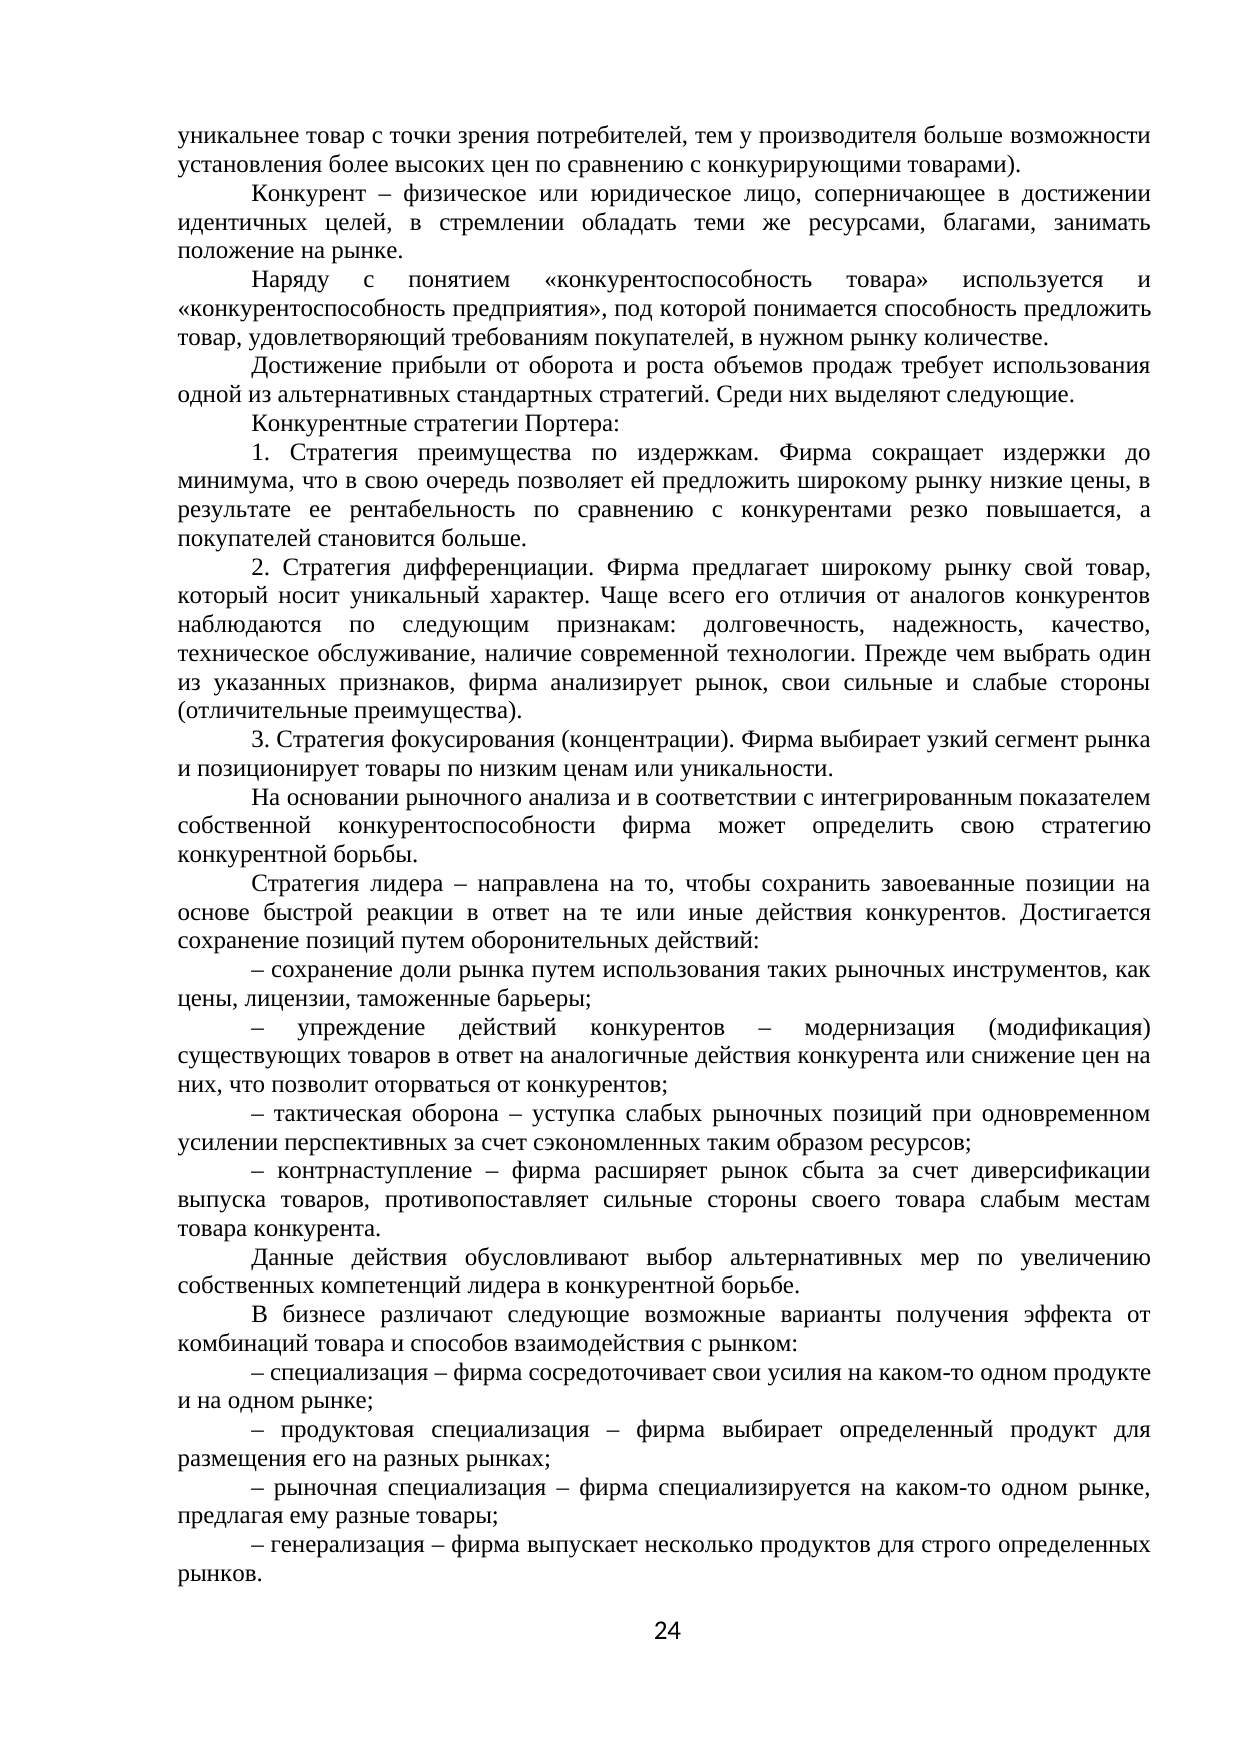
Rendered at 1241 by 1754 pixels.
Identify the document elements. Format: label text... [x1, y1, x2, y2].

text 3. Стратегия фокусирования (концентрации). Фирма выбирает узкий сегмент рынка и позиционирует товары по низким ценам или уникальности. [177, 724, 1152, 782]
text 2. Стратегия дифференциации. Фирма предлагает широкому рынку свой товар, который носит уникальный характер. Чаще всего его отличия от аналогов конкурентов наблюдаются по следующим признакам: долговечность, надежность, качество, техническое обслуживание, наличие современной технологии. Прежде чем выбрать один из указанных признаков, фирма анализирует рынок, свои сильные и слабые стороны (отличительные преимущества). [177, 552, 1152, 724]
text В бизнесе различают следующие возможные варианты получения эффекта от комбинаций товара и способов взаимодействия с рынком: [177, 1299, 1152, 1357]
text Данные действия обусловливают выбор альтернативных мер по увеличению собственных компетенций лидера в конкурентной борьбе. [177, 1242, 1152, 1299]
text Наряду с понятием «конкурентоспособность товара» используется и «конкурентоспособность предприятия», под которой понимается способность предложить товар, удовлетворяющий требованиям покупателей, в нужном рынку количестве. [177, 264, 1152, 351]
text – рыночная специализация – фирма специализируется на каком-то одном рынке, предлагая ему разные товары; [177, 1472, 1152, 1529]
text 1. Стратегия преимущества по издержкам. Фирма сокращает издержки до минимума, что в свою очередь позволяет ей предложить широкому рынку низкие цены, в результате ее рентабельность по сравнению с конкурентами резко повышается, а покупателей становится больше. [177, 437, 1152, 552]
text – сохранение доли рынка путем использования таких рыночных инструментов, как цены, лицензии, таможенные барьеры; [177, 954, 1152, 1012]
text – продуктовая специализация – фирма выбирает определенный продукт для размещения его на разных рынках; [177, 1414, 1152, 1472]
text – генерализация – фирма выпускает несколько продуктов для строго определенных рынков. [177, 1529, 1152, 1587]
text Конкурентные стратегии Портера: [177, 408, 1152, 437]
text Конкурент – физическое или юридическое лицо, соперничающее в достижении идентичных целей, в стремлении обладать теми же ресурсами, благами, занимать положение на рынке. [177, 178, 1152, 264]
text Достижение прибыли от оборота и роста объемов продаж требует использования одной из альтернативных стандартных стратегий. Среди них выделяют следующие. [177, 351, 1152, 408]
text – тактическая оборона – уступка слабых рыночных позиций при одновременном усилении перспективных за счет сэкономленных таким образом ресурсов; [177, 1098, 1152, 1156]
text – специализация – фирма сосредоточивает свои усилия на каком-то одном продукте и на одном рынке; [177, 1357, 1152, 1414]
text – упреждение действий конкурентов – модернизация (модификация) существующих товаров в ответ на аналогичные действия конкурента или снижение цен на них, что позволит оторваться от конкурентов; [177, 1012, 1152, 1098]
text На основании рыночного анализа и в соответствии с интегрированным показателем собственной конкурентоспособности фирма может определить свою стратегию конкурентной борьбы. [177, 782, 1152, 868]
text – контрнаступление – фирма расширяет рынок сбыта за счет диверсификации выпуска товаров, противопоставляет сильные стороны своего товара слабым местам товара конкурента. [177, 1156, 1152, 1242]
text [177, 121, 1152, 178]
text Стратегия лидера – направлена на то, чтобы сохранить завоеванные позиции на основе быстрой реакции в ответ на те или иные действия конкурентов. Достигается сохранение позиций путем оборонительных действий: [177, 868, 1152, 954]
